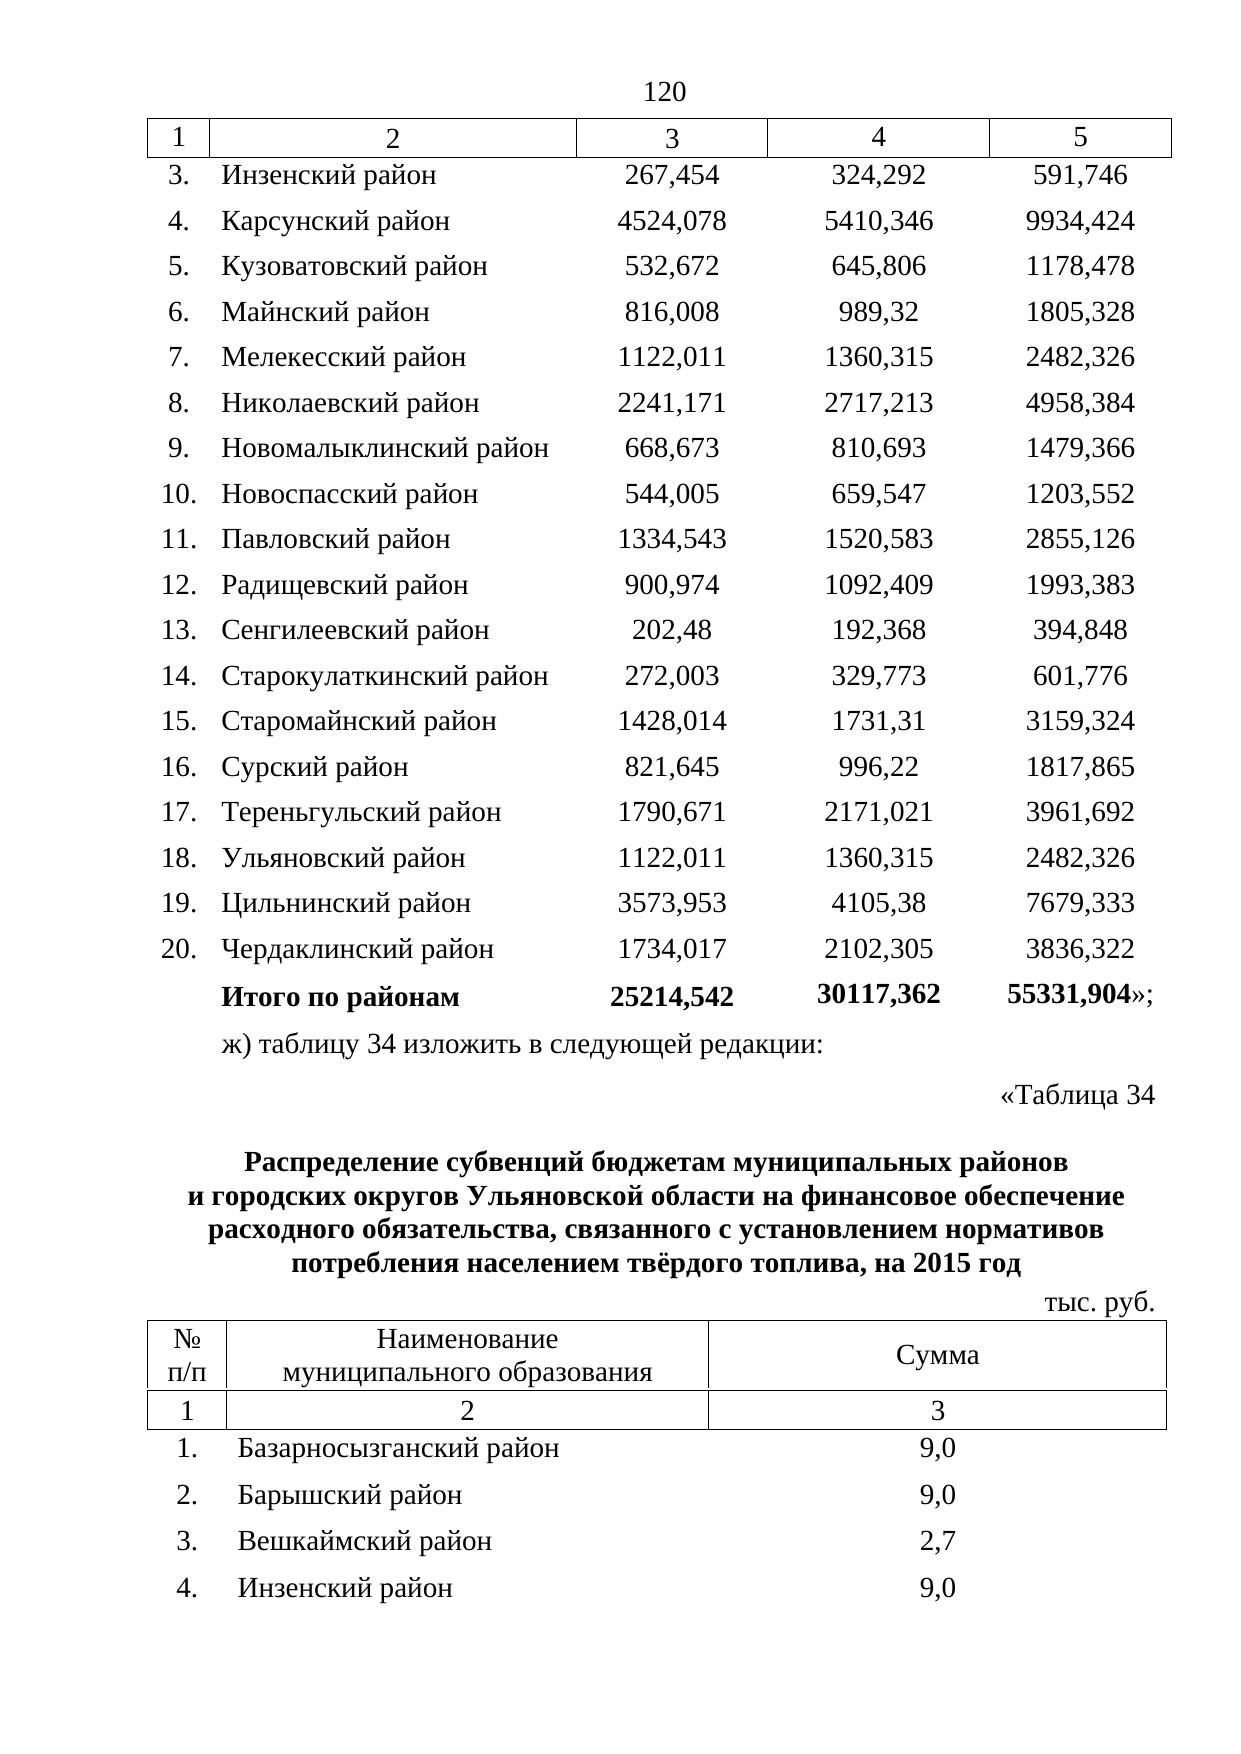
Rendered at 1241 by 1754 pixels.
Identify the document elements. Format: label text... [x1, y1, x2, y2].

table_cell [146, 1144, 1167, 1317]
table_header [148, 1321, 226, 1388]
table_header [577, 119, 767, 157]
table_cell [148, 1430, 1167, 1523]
text ж) таблицу 34 изложить в следующей редакции: [148, 1027, 1181, 1060]
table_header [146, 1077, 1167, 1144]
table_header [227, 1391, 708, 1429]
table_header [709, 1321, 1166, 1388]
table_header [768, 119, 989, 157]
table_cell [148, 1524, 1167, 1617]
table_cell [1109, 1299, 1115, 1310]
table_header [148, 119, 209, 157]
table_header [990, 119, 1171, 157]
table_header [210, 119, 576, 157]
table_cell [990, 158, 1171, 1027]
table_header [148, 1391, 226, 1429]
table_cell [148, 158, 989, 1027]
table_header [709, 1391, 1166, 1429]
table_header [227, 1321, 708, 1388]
